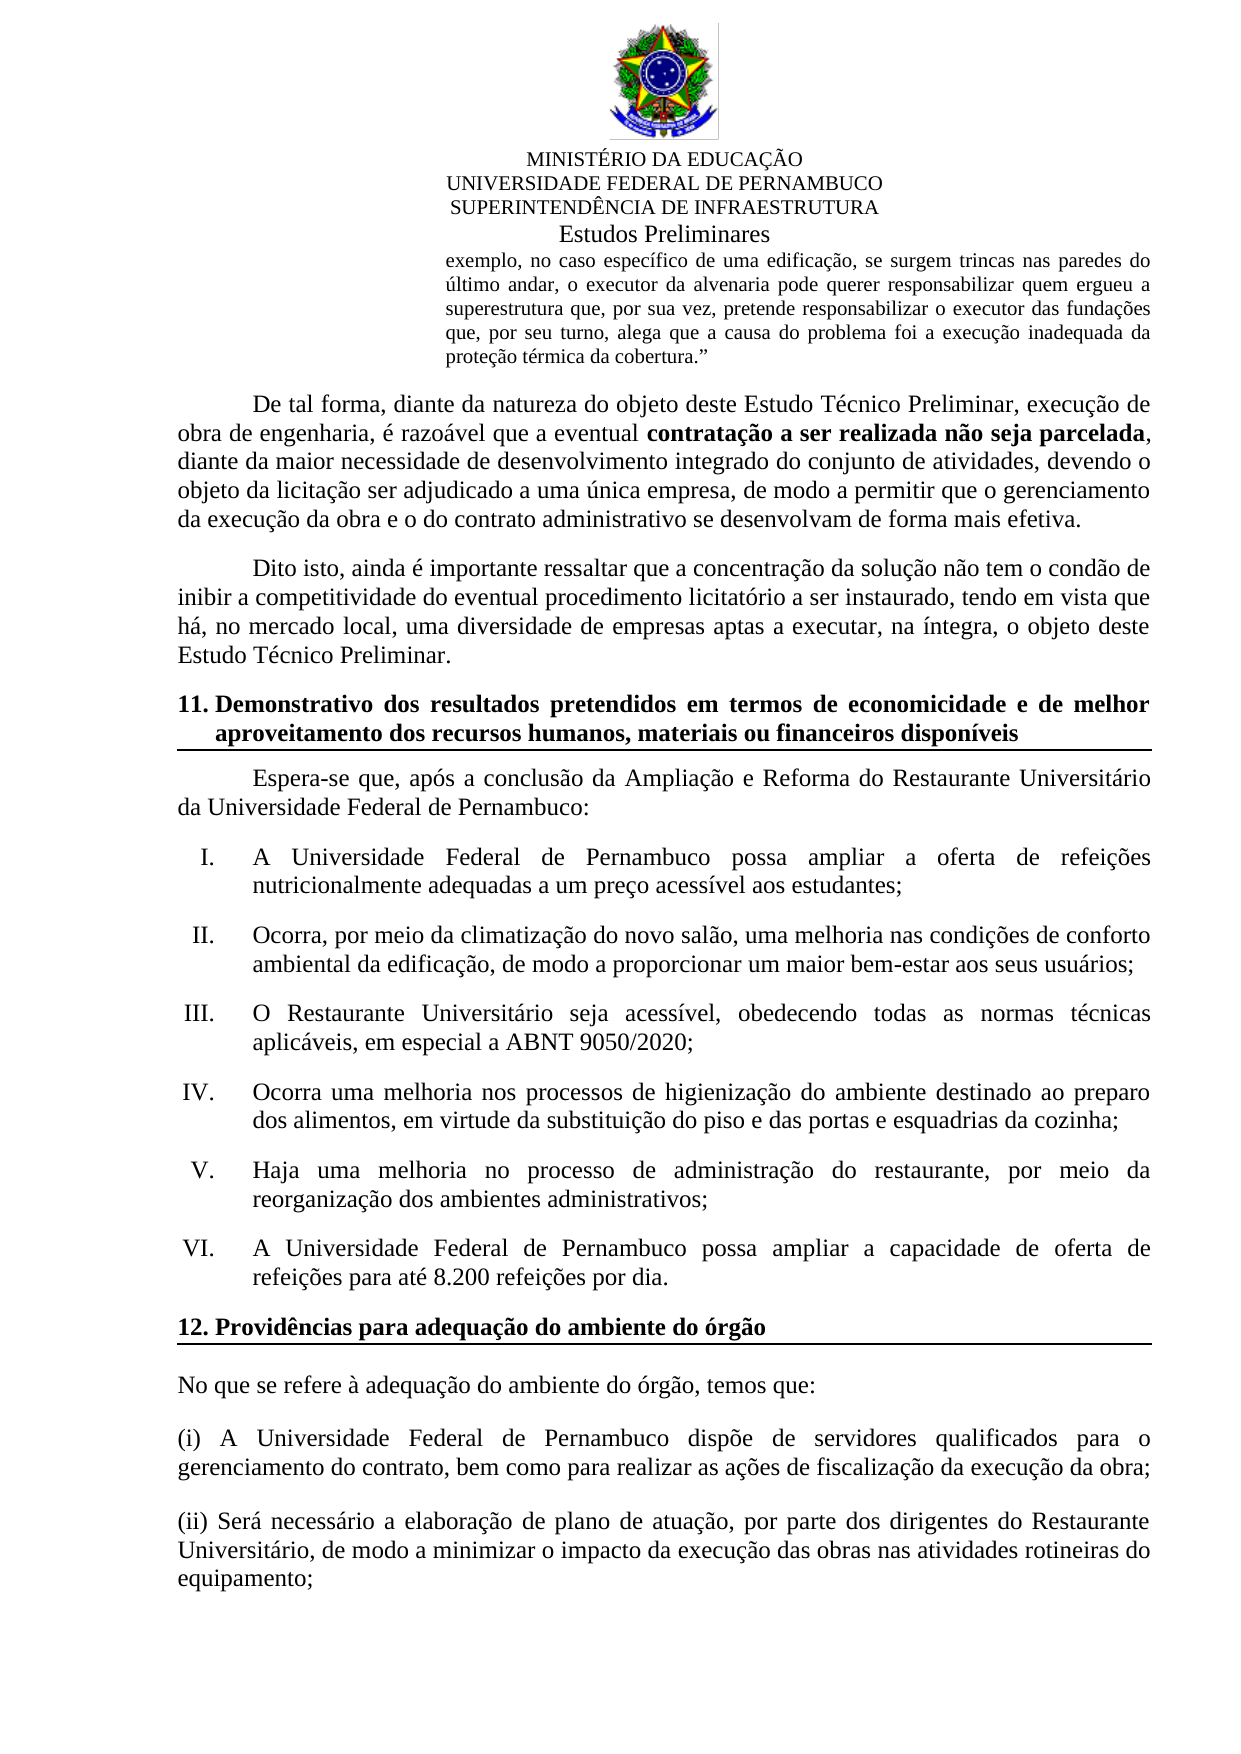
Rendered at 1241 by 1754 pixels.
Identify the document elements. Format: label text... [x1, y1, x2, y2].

list A Universidade Federal de Pernambuco possa ampliar a capacidade de oferta de refeições para até 8.200 refeições por dia. [215, 1233, 1152, 1291]
list Ocorra, por meio da climatização do novo salão, uma melhoria nas condições de conforto ambiental da edificação, de modo a proporcionar um maior bem-estar aos seus usuários; [215, 920, 1152, 978]
list Demonstrativo dos resultados pretendidos em termos de economicidade e de melhor aproveitamento dos recursos humanos, materiais ou financeiros disponíveis [177, 689, 1152, 749]
text (i) A Universidade Federal de Pernambuco dispõe de servidores qualificados para o gerenciamento do contrato, bem como para realizar as ações de fiscalização da execução da obra; [177, 1423, 1152, 1481]
text De tal forma, diante da natureza do objeto deste Estudo Técnico Preliminar, execução de obra de engenharia, é razoável que a eventual contratação a ser realizada não seja parcelada, diante da maior necessidade de desenvolvimento integrado do conjunto de atividades, devendo o objeto da licitação ser adjudicado a uma única empresa, de modo a permitir que o gerenciamento da execução da obra e o do contrato administrativo se desenvolvam de forma mais efetiva. [177, 389, 1152, 533]
text (ii) Será necessário a elaboração de plano de atuação, por parte dos dirigentes do Restaurante Universitário, de modo a minimizar o impacto da execução das obras nas atividades rotineiras do equipamento; [177, 1506, 1152, 1592]
list Haja uma melhoria no processo de administração do restaurante, por meio da reorganização dos ambientes administrativos; [215, 1155, 1152, 1213]
picture [609, 23, 720, 141]
list Ocorra uma melhoria nos processos de higienização do ambiente destinado ao preparo dos alimentos, em virtude da substituição do piso e das portas e esquadrias da cozinha; [215, 1077, 1152, 1134]
text Espera-se que, após a conclusão da Ampliação e Reforma do Restaurante Universitário da Universidade Federal de Pernambuco: [177, 763, 1152, 821]
list O Restaurante Universitário seja acessível, obedecendo todas as normas técnicas aplicáveis, em especial a ABNT 9050/2020; [215, 998, 1152, 1056]
text Dito isto, ainda é importante ressaltar que a concentração da solução não tem o condão de inibir a competitividade do eventual procedimento licitatório a ser instaurado, tendo em vista que há, no mercado local, uma diversidade de empresas aptas a executar, na íntegra, o objeto deste Estudo Técnico Preliminar. [177, 553, 1152, 668]
text No que se refere à adequação do ambiente do órgão, temos que: [177, 1370, 1152, 1398]
list A Universidade Federal de Pernambuco possa ampliar a oferta de refeições nutricionalmente adequadas a um preço acessível aos estudantes; [215, 842, 1152, 899]
list Providências para adequação do ambiente do órgão [177, 1312, 1152, 1343]
